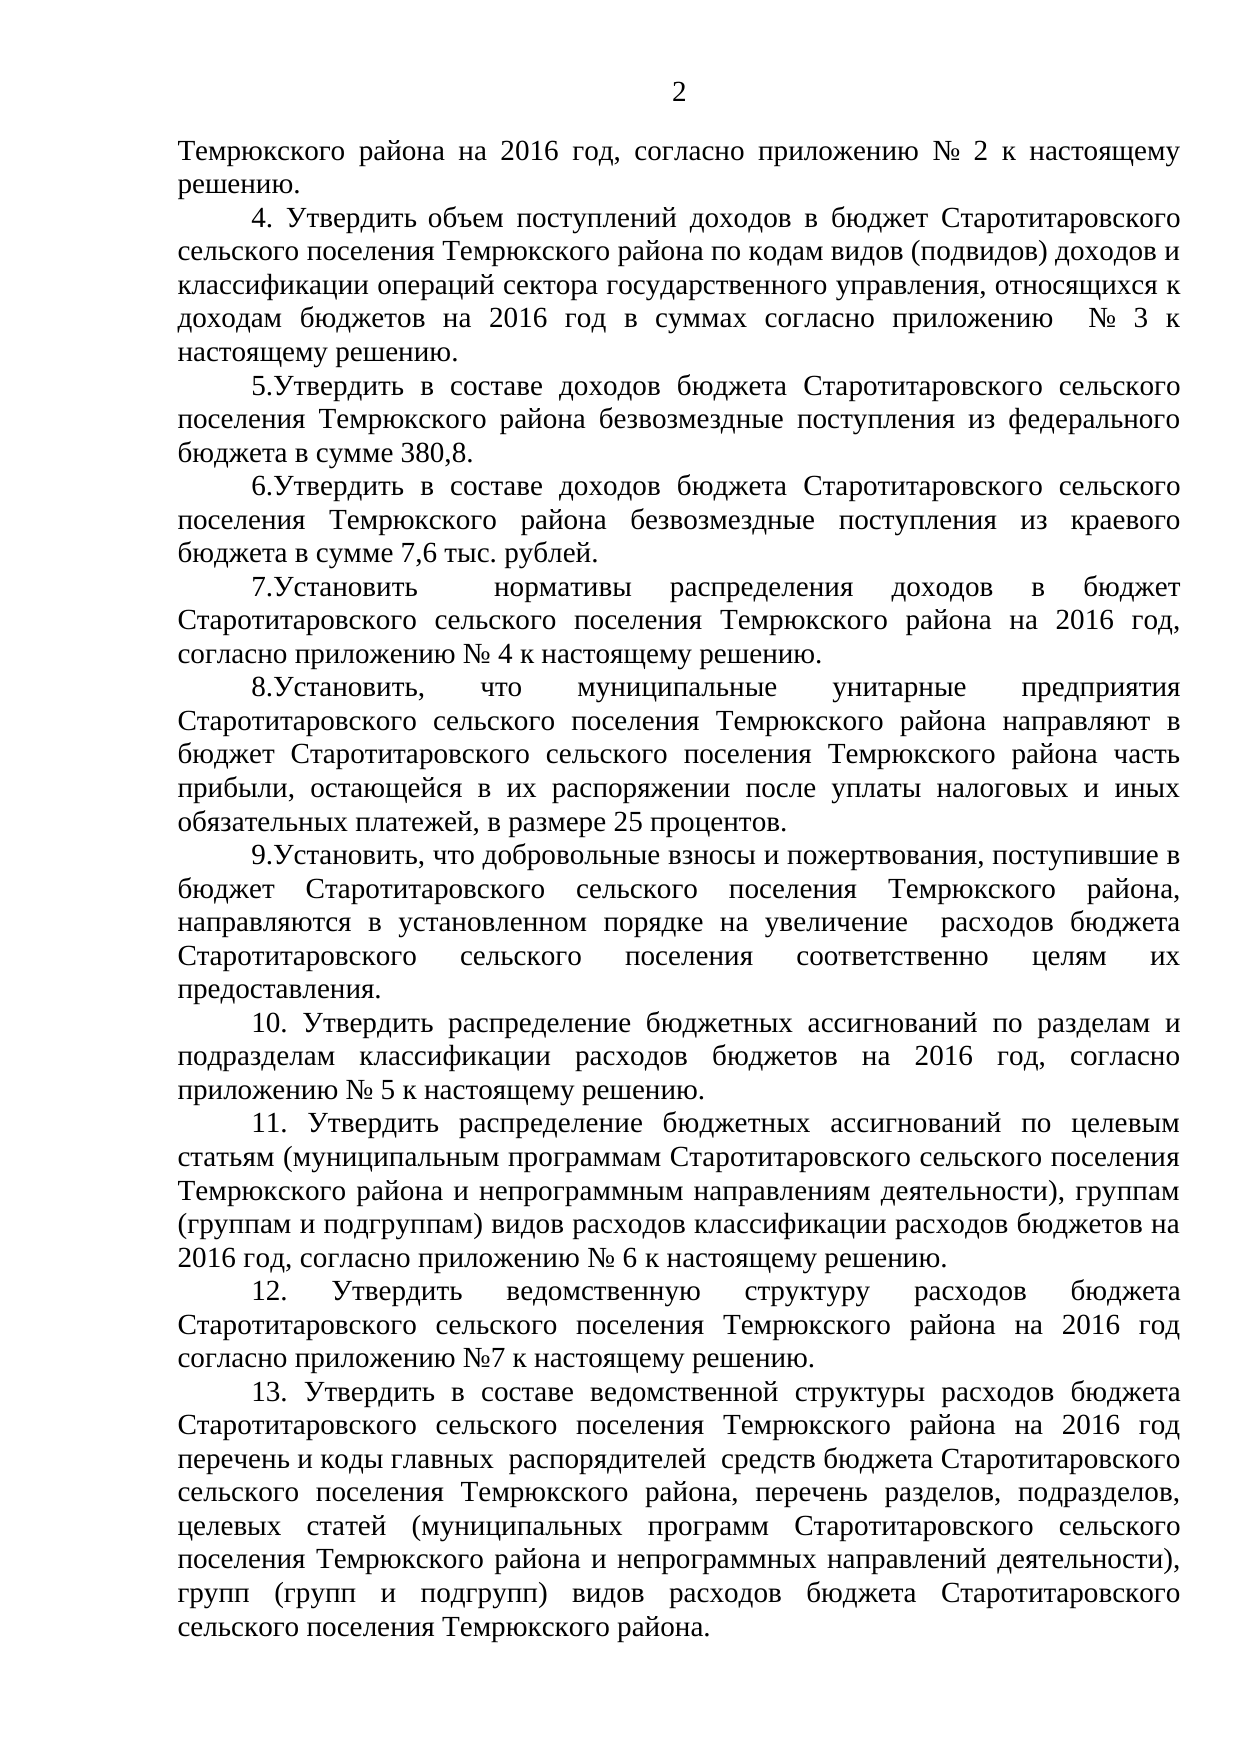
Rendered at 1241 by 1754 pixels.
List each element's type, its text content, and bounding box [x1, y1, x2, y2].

text 9.Установить, что добровольные взносы и пожертвования, поступившие в бюджет Старотитаровского сельского поселения Темрюкского района, направляются в установленном порядке на увеличение расходов бюджета Старотитаровского сельского поселения соответственно целям их предоставления. [177, 837, 1181, 1005]
text 12. Утвердить ведомственную структуру расходов бюджета Старотитаровского сельского поселения Темрюкского района на 2016 год согласно приложению №7 к настоящему решению. [177, 1273, 1181, 1374]
text 5.Утвердить в составе доходов бюджета Старотитаровского сельского поселения Темрюкского района безвозмездные поступления из федерального бюджета в сумме 380,8. [177, 368, 1181, 468]
text 7.Установить нормативы распределения доходов в бюджет Старотитаровского сельского поселения Темрюкского района на 2016 год, согласно приложению № 4 к настоящему решению. [177, 569, 1181, 669]
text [177, 133, 1181, 200]
text 13. Утвердить в составе ведомственной структуры расходов бюджета Старотитаровского сельского поселения Темрюкского района на 2016 год перечень и коды главных распорядителей средств бюджета Старотитаровского сельского поселения Темрюкского района, перечень разделов, подразделов, целевых статей (муниципальных программ Старотитаровского сельского поселения Темрюкского района и непрограммных направлений деятельности), групп (групп и подгрупп) видов расходов бюджета Старотитаровского сельского поселения Темрюкского района. [177, 1374, 1181, 1642]
text 8.Установить, что муниципальные унитарные предприятия Старотитаровского сельского поселения Темрюкского района направляют в бюджет Старотитаровского сельского поселения Темрюкского района часть прибыли, остающейся в их распоряжении после уплаты налоговых и иных обязательных платежей, в размере 25 процентов. [177, 669, 1181, 837]
text 10. Утвердить распределение бюджетных ассигнований по разделам и подразделам классификации расходов бюджетов на 2016 год, согласно приложению № 5 к настоящему решению. [177, 1005, 1181, 1106]
text 6.Утвердить в составе доходов бюджета Старотитаровского сельского поселения Темрюкского района безвозмездные поступления из краевого бюджета в сумме 7,6 тыс. рублей. [177, 468, 1181, 569]
text 11. Утвердить распределение бюджетных ассигнований по целевым статьям (муниципальным программам Старотитаровского сельского поселения Темрюкского района и непрограммным направлениям деятельности), группам (группам и подгруппам) видов расходов классификации расходов бюджетов на 2016 год, согласно приложению № 6 к настоящему решению. [177, 1106, 1181, 1273]
text 4. Утвердить объем поступлений доходов в бюджет Старотитаровского сельского поселения Темрюкского района по кодам видов (подвидов) доходов и классификации операций сектора государственного управления, относящихся к доходам бюджетов на 2016 год в суммах согласно приложению № 3 к настоящему решению. [177, 200, 1181, 368]
